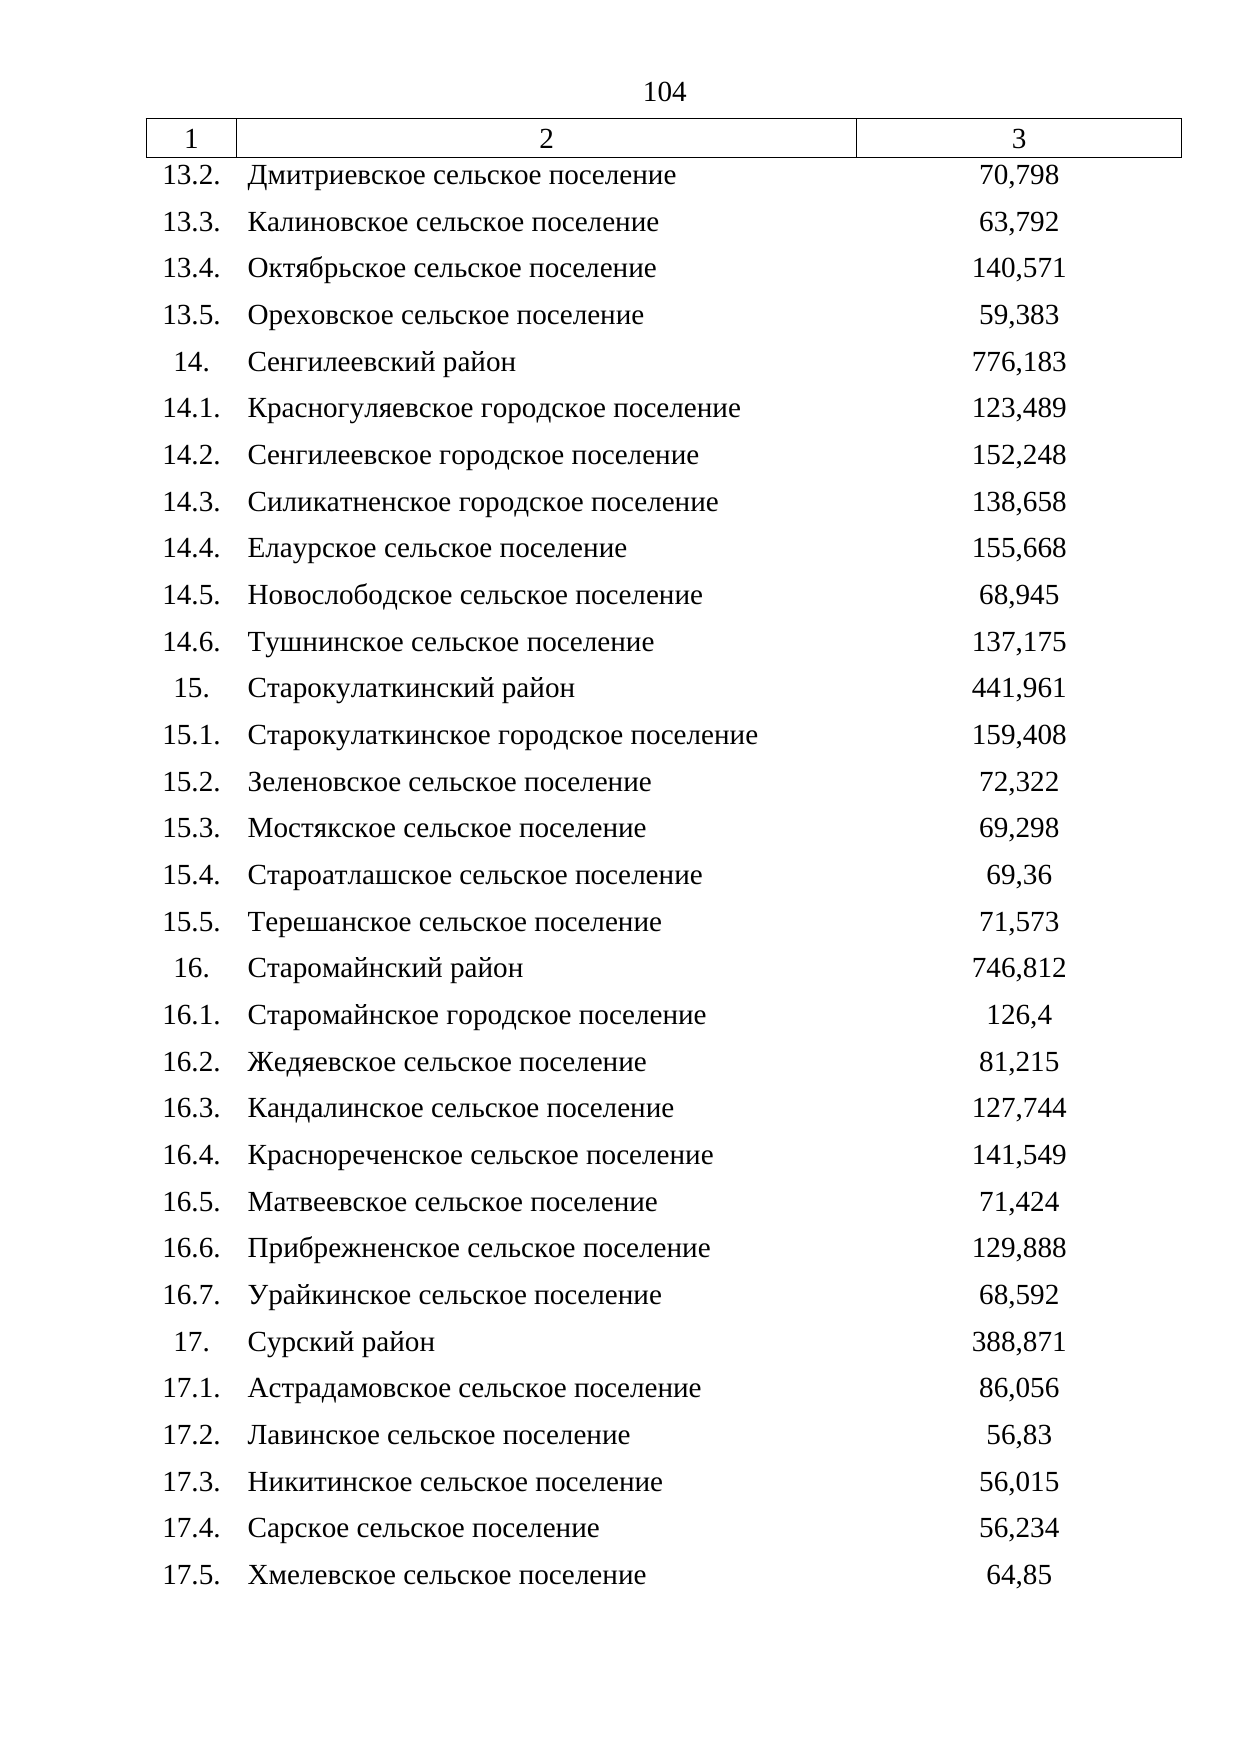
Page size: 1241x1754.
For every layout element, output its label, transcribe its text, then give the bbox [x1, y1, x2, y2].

table_header 2 [237, 119, 856, 157]
table_header 3 [857, 119, 1181, 157]
table_header 1 [147, 119, 236, 157]
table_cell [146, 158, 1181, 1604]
